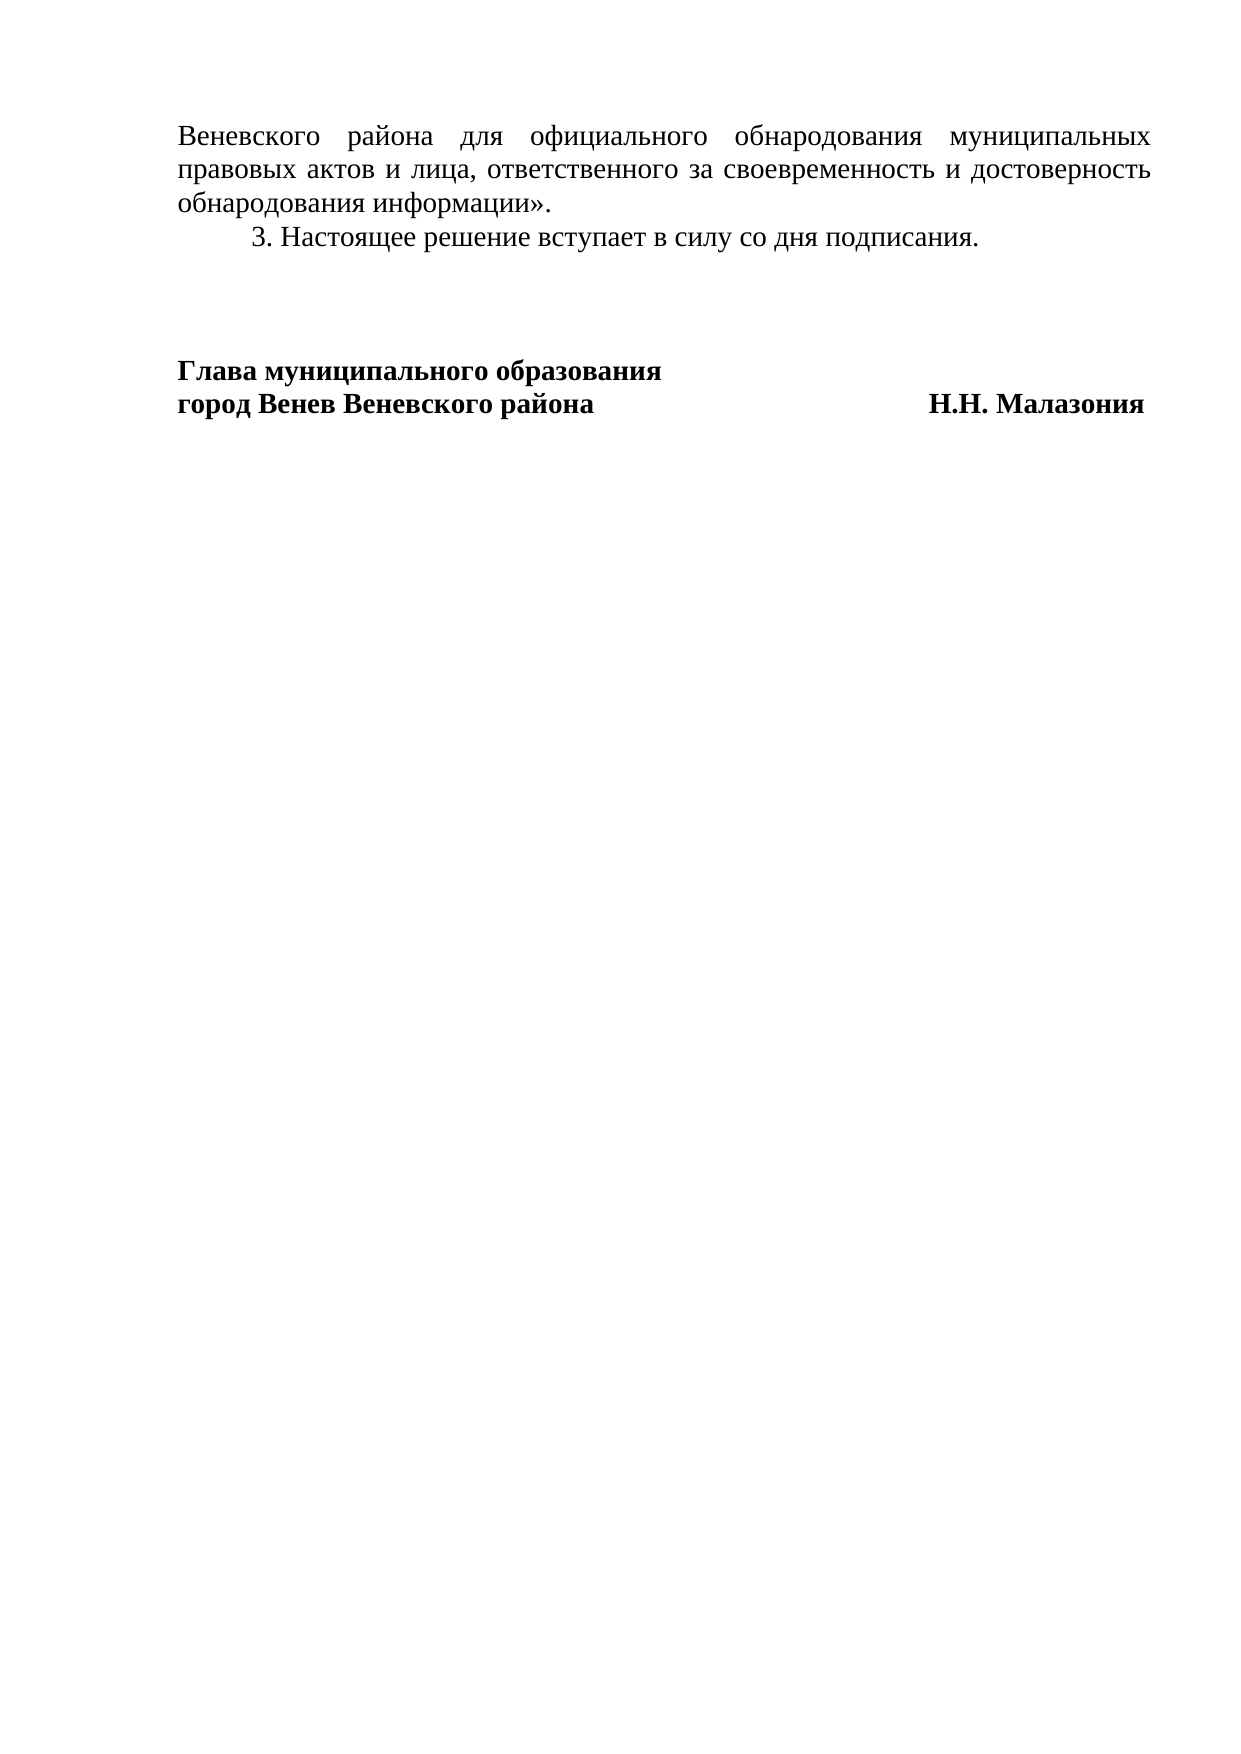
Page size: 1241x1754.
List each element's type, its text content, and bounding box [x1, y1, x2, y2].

text 3. Настоящее решение вступает в силу со дня подписания. [177, 219, 1152, 252]
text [177, 118, 1152, 219]
text город Венев Веневского района Н.Н. Малазония [177, 386, 1152, 420]
text Глава муниципального образования [177, 353, 1152, 386]
